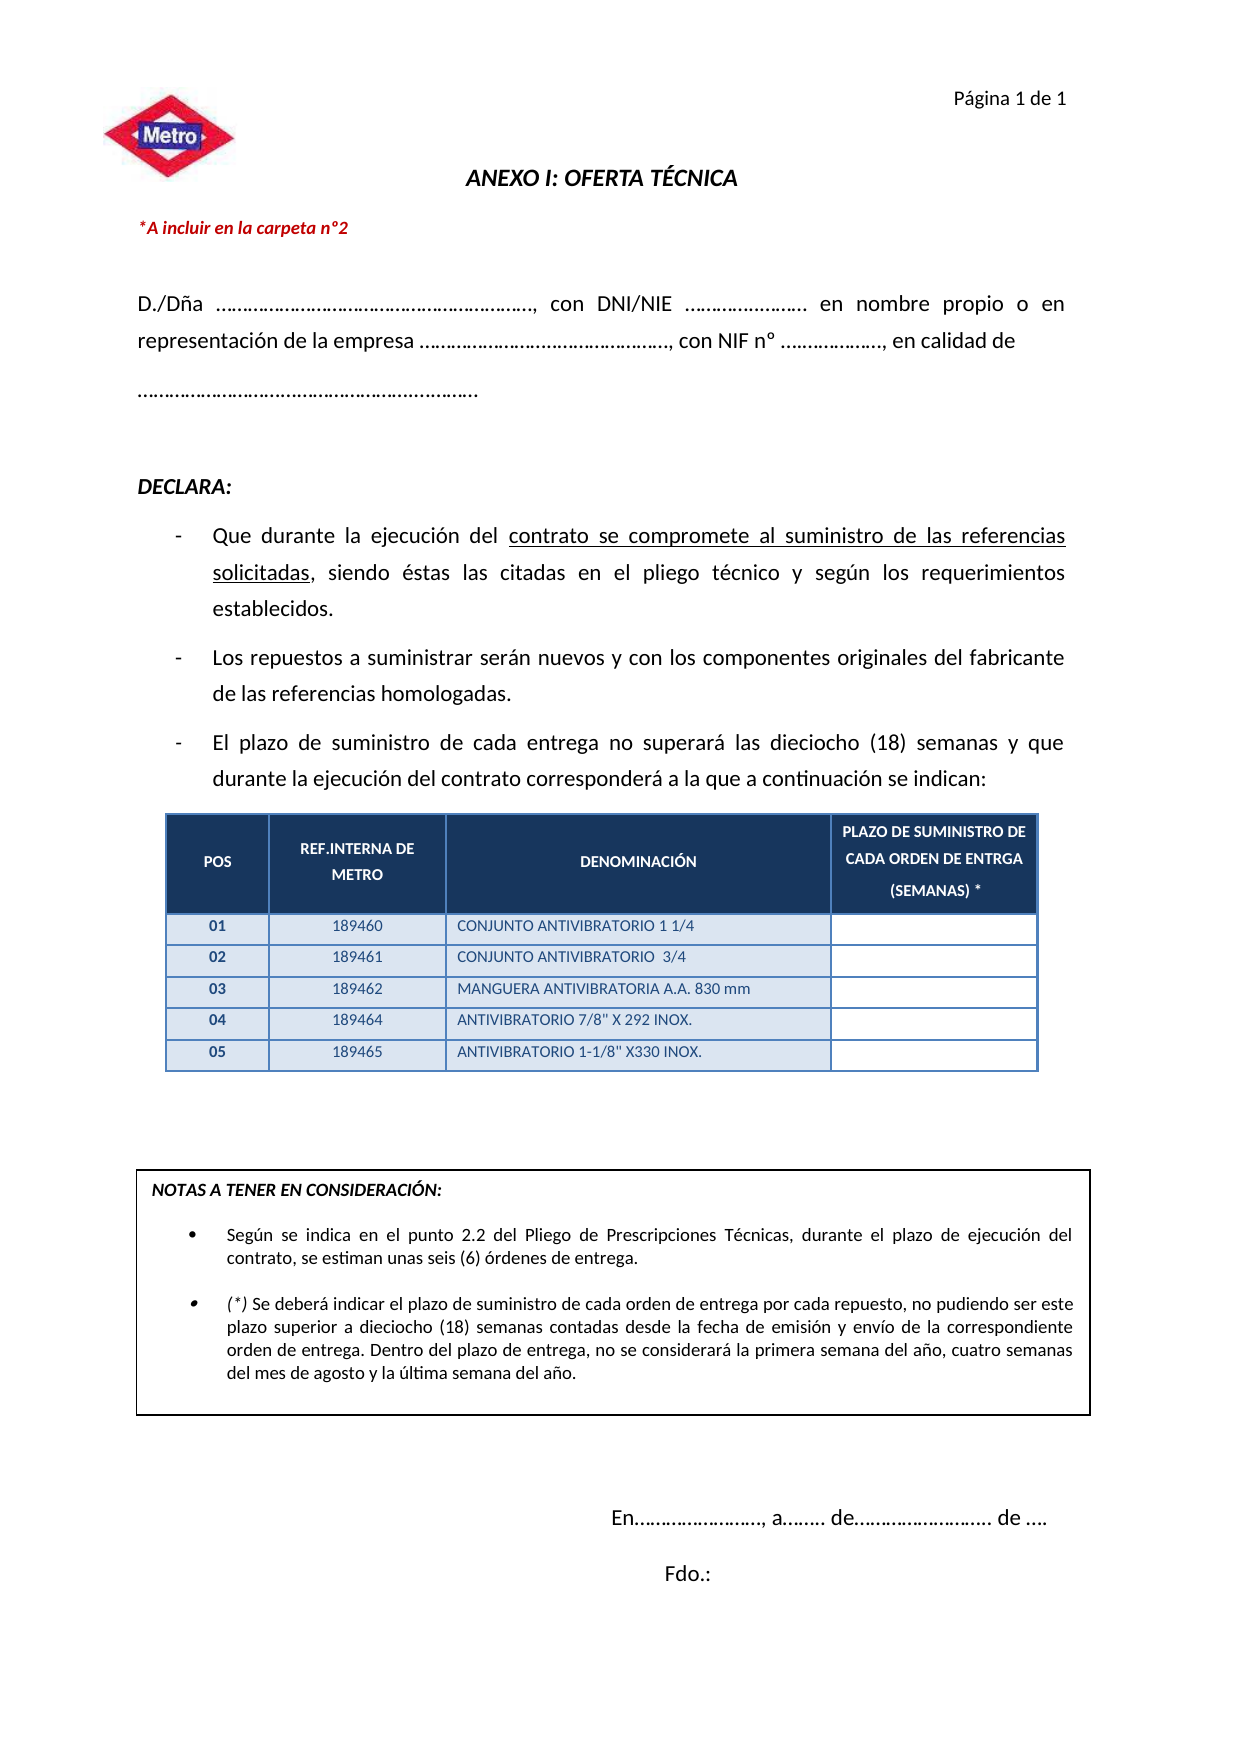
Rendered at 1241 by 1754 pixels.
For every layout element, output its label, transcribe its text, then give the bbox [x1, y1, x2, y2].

table_cell [832, 915, 1036, 944]
table_cell 01 [167, 915, 268, 944]
list Que durante la ejecución del contrato se compromete al suministro de las referencias solicitadas, siendo éstas las citadas en el pliego técnico y según los requerimientos establecidos. [175, 521, 1066, 622]
list El plazo de suministro de cada entrega no superará las dieciocho (18) semanas y que durante la ejecución del contrato corresponderá a la que a continuación se indican: [175, 728, 1066, 792]
table_header PLAZO DE SUMINISTRO DE CADA ORDEN DE ENTRGA (SEMANAS) * [832, 815, 1036, 913]
subtitle ANEXO I: OFERTA TÉCNICA [137, 162, 1066, 193]
table_cell 189461 [270, 946, 445, 976]
table_cell 189465 [270, 1041, 445, 1070]
table_cell [832, 978, 1036, 1007]
table_cell 189460 [270, 915, 445, 944]
text ………………………...…………………....……… [137, 375, 1066, 403]
table_header REF.INTERNA DE METRO [270, 815, 445, 913]
table_cell [832, 946, 1036, 976]
table_cell 189462 [270, 978, 445, 1007]
table_cell [832, 1041, 1036, 1070]
text D./Dña ……………………………………………………, con DNI/NIE …………..……… en nombre propio o en representación de la empresa ……………………..…………………, con NIF nº ….……………, en calidad de [137, 289, 1066, 354]
table_cell ANTIVIBRATORIO 1-1/8" X330 INOX. [447, 1041, 830, 1070]
table_cell 02 [167, 946, 268, 976]
table_cell 05 [167, 1041, 268, 1070]
text DECLARA: [137, 472, 1066, 501]
table_header POS [167, 815, 268, 913]
text En……………………, a…….. de…………………….. de …. [137, 1503, 1066, 1531]
table_cell MANGUERA ANTIVIBRATORIA A.A. 830 mm [447, 978, 830, 1007]
table_cell CONJUNTO ANTIVIBRATORIO 3/4 [447, 946, 830, 976]
table_cell 03 [167, 978, 268, 1007]
text *A incluir en la carpeta nº2 [137, 214, 1066, 239]
text Fdo.: [512, 1559, 1066, 1587]
table_cell ANTIVIBRATORIO 7/8" X 292 INOX. [447, 1009, 830, 1039]
table_cell [832, 1009, 1036, 1039]
table_cell CONJUNTO ANTIVIBRATORIO 1 1/4 [447, 915, 830, 944]
table_cell 189464 [270, 1009, 445, 1039]
picture [103, 87, 238, 182]
table_header DENOMINACIÓN [447, 815, 830, 913]
list Los repuestos a suministrar serán nuevos y con los componentes originales del fabricante de las referencias homologadas. [175, 643, 1066, 707]
table_cell 04 [167, 1009, 268, 1039]
